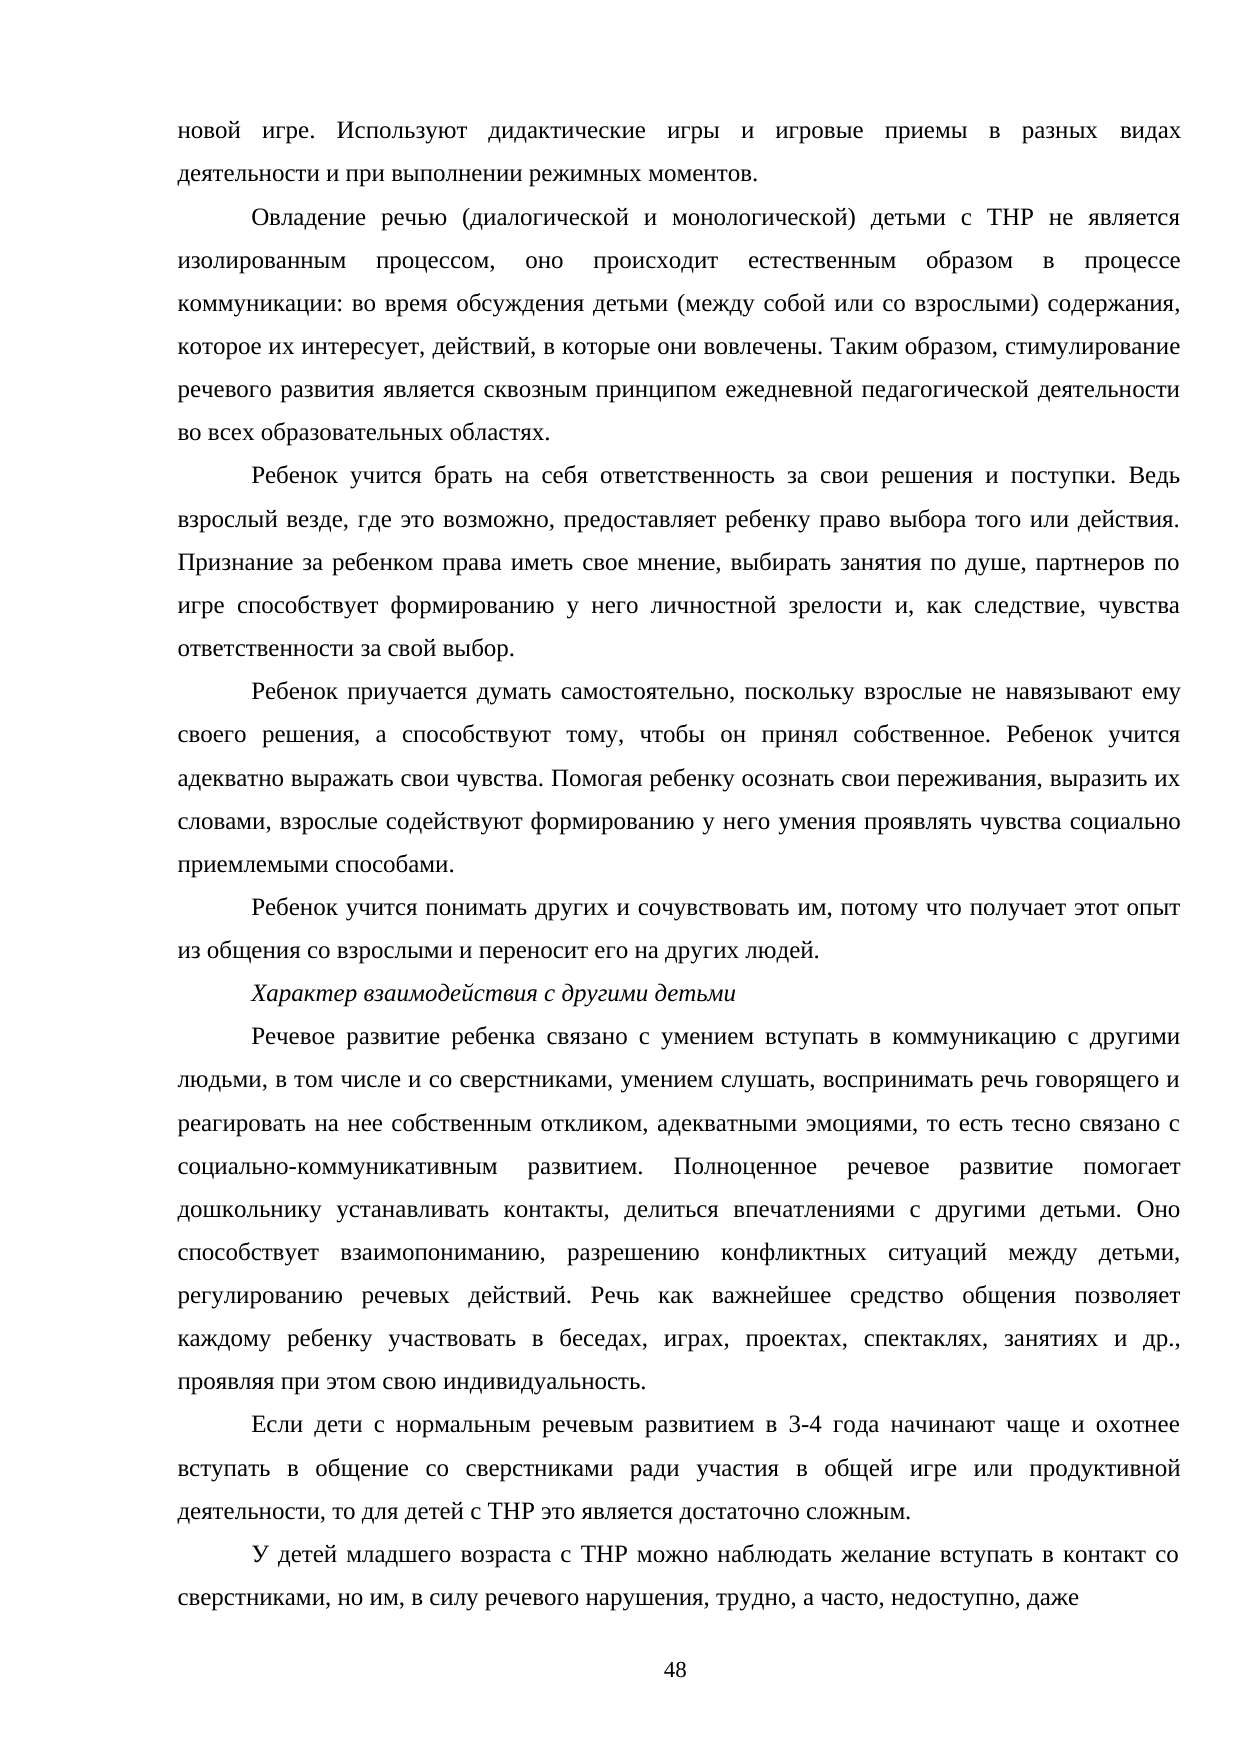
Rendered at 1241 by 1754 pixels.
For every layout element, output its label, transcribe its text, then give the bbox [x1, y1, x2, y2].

text Речевое развитие ребенка связано с умением вступать в коммуникацию с другими людьми, в том числе и со сверстниками, умением слушать, воспринимать речь говорящего и реагировать на нее собственным откликом, адекватными эмоциями, то есть тесно связано с социально-коммуникативным развитием. Полноценное речевое развитие помогает дошкольнику устанавливать контакты, делиться впечатлениями с другими детьми. Оно способствует взаимопониманию, разрешению конфликтных ситуаций между детьми, регулированию речевых действий. Речь как важнейшее средство общения позволяет каждому ребенку участвовать в беседах, играх, проектах, спектаклях, занятиях и др., проявляя при этом свою индивидуальность. [177, 1021, 1181, 1395]
text Характер взаимодействия с другими детьми [251, 978, 1194, 1007]
text Ребенок учится брать на себя ответственность за свои решения и поступки. Ведь взрослый везде, где это возможно, предоставляет ребенку право выбора того или действия. Признание за ребенком права иметь свое мнение, выбирать занятия по душе, партнеров по игре способствует формированию у него личностной зрелости и, как следствие, чувства ответственности за свой выбор. [177, 461, 1181, 662]
text Ребенок учится понимать других и сочувствовать им, потому что получает этот опыт из общения со взрослыми и переносит его на других людей. [177, 892, 1181, 964]
text Если дети с нормальным речевым развитием в 3-4 года начинают чаще и охотнее вступать в общение со сверстниками ради участия в общей игре или продуктивной деятельности, то для детей с ТНР это является достаточно сложным. [177, 1409, 1181, 1524]
text У детей младшего возраста с ТНР можно наблюдать желание вступать в контакт со сверстниками, но им, в силу речевого нарушения, трудно, а часто, недоступно, даже [177, 1539, 1181, 1611]
text Ребенок приучается думать самостоятельно, поскольку взрослые не навязывают ему своего решения, а способствуют тому, чтобы он принял собственное. Ребенок учится адекватно выражать свои чувства. Помогая ребенку осознать свои переживания, выразить их словами, взрослые содействуют формированию у него умения проявлять чувства социально приемлемыми способами. [177, 676, 1182, 878]
text Овладение речью (диалогической и монологической) детьми с ТНР не является изолированным процессом, оно происходит естественным образом в процессе коммуникации: во время обсуждения детьми (между собой или со взрослыми) содержания, которое их интересует, действий, в которые они вовлечены. Таким образом, стимулирование речевого развития является сквозным принципом ежедневной педагогической деятельности во всех образовательных областях. [177, 202, 1181, 446]
text новой игре. Используют дидактические игры и игровые приемы в разных видах деятельности и при выполнении режимных моментов. [177, 115, 1182, 187]
